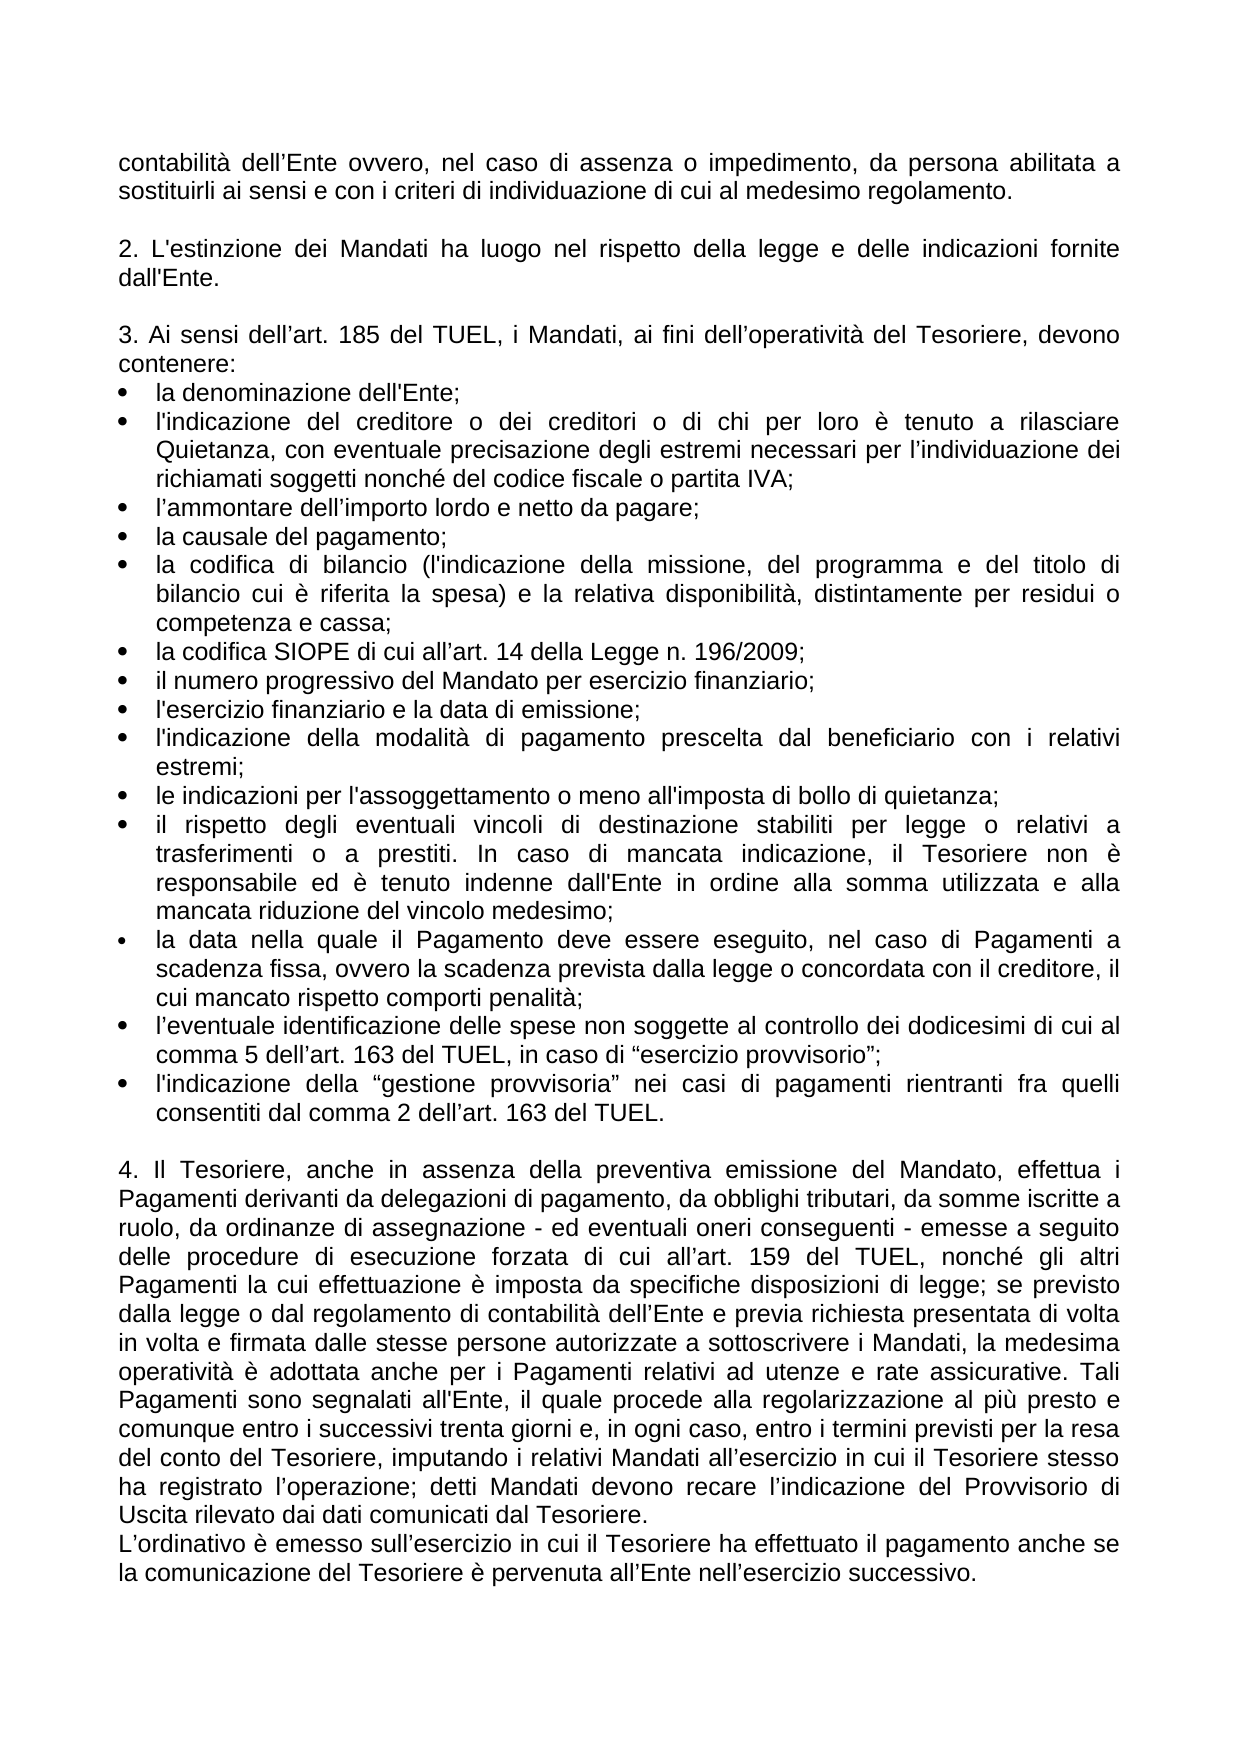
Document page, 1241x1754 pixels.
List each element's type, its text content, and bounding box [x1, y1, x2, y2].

list la denominazione dell'Ente; [118, 378, 1122, 406]
list la data nella quale il Pagamento deve essere eseguito, nel caso di Pagamenti a scadenza fissa, ovvero la scadenza prevista dalla legge o concordata con il creditore, il cui mancato rispetto comporti penalità; [118, 925, 1122, 1011]
text L’ordinativo è emesso sull’esercizio in cui il Tesoriere ha effettuato il pagamento anche se la comunicazione del Tesoriere è pervenuta all’Ente nell’esercizio successivo. [118, 1529, 1122, 1586]
list l'indicazione del creditore o dei creditori o di chi per loro è tenuto a rilasciare Quietanza, con eventuale precisazione degli estremi necessari per l’individuazione dei richiamati soggetti nonché del codice fiscale o partita IVA; [118, 406, 1122, 493]
list le indicazioni per l'assoggettamento o meno all'imposta di bollo di quietanza; [118, 781, 1122, 810]
list la causale del pagamento; [118, 522, 1122, 551]
text 4. Il Tesoriere, anche in assenza della preventiva emissione del Mandato, effettua i Pagamenti derivanti da delegazioni di pagamento, da obblighi tributari, da somme iscritte a ruolo, da ordinanze di assegnazione - ed eventuali oneri conseguenti - emesse a seguito delle procedure di esecuzione forzata di cui all’art. 159 del TUEL, nonché gli altri Pagamenti la cui effettuazione è imposta da specifiche disposizioni di legge; se previsto dalla legge o dal regolamento di contabilità dell’Ente e previa richiesta presentata di volta in volta e firmata dalle stesse persone autorizzate a sottoscrivere i Mandati, la medesima operatività è adottata anche per i Pagamenti relativi ad utenze e rate assicurative. Tali Pagamenti sono segnalati all'Ente, il quale procede alla regolarizzazione al più presto e comunque entro i successivi trenta giorni e, in ogni caso, entro i termini previsti per la resa del conto del Tesoriere, imputando i relativi Mandati all’esercizio in cui il Tesoriere stesso ha registrato l’operazione; detti Mandati devono recare l’indicazione del Provvisorio di Uscita rilevato dai dati comunicati dal Tesoriere. [118, 1155, 1122, 1529]
list l’ammontare dell’importo lordo e netto da pagare; [118, 493, 1122, 522]
list l'indicazione della modalità di pagamento prescelta dal beneficiario con i relativi estremi; [118, 723, 1122, 781]
text 2. L'estinzione dei Mandati ha luogo nel rispetto della legge e delle indicazioni fornite dall'Ente. [118, 234, 1122, 291]
list l'esercizio finanziario e la data di emissione; [118, 694, 1122, 723]
list il rispetto degli eventuali vincoli di destinazione stabiliti per legge o relativi a trasferimenti o a prestiti. In caso di mancata indicazione, il Tesoriere non è responsabile ed è tenuto indenne dall'Ente in ordine alla somma utilizzata e alla mancata riduzione del vincolo medesimo; [118, 810, 1122, 925]
list la codifica SIOPE di cui all’art. 14 della Legge n. 196/2009; [118, 637, 1122, 666]
list l’eventuale identificazione delle spese non soggette al controllo dei dodicesimi di cui al comma 5 dell’art. 163 del TUEL, in caso di “esercizio provvisorio”; [118, 1011, 1122, 1069]
list la codifica di bilancio (l'indicazione della missione, del programma e del titolo di bilancio cui è riferita la spesa) e la relativa disponibilità, distintamente per residui o competenza e cassa; [118, 551, 1122, 637]
list il numero progressivo del Mandato per esercizio finanziario; [118, 666, 1122, 694]
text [118, 148, 1122, 205]
text 3. Ai sensi dell’art. 185 del TUEL, i Mandati, ai fini dell’operatività del Tesoriere, devono contenere: [118, 320, 1122, 378]
list l'indicazione della “gestione provvisoria” nei casi di pagamenti rientranti fra quelli consentiti dal comma 2 dell’art. 163 del TUEL. [118, 1069, 1122, 1126]
